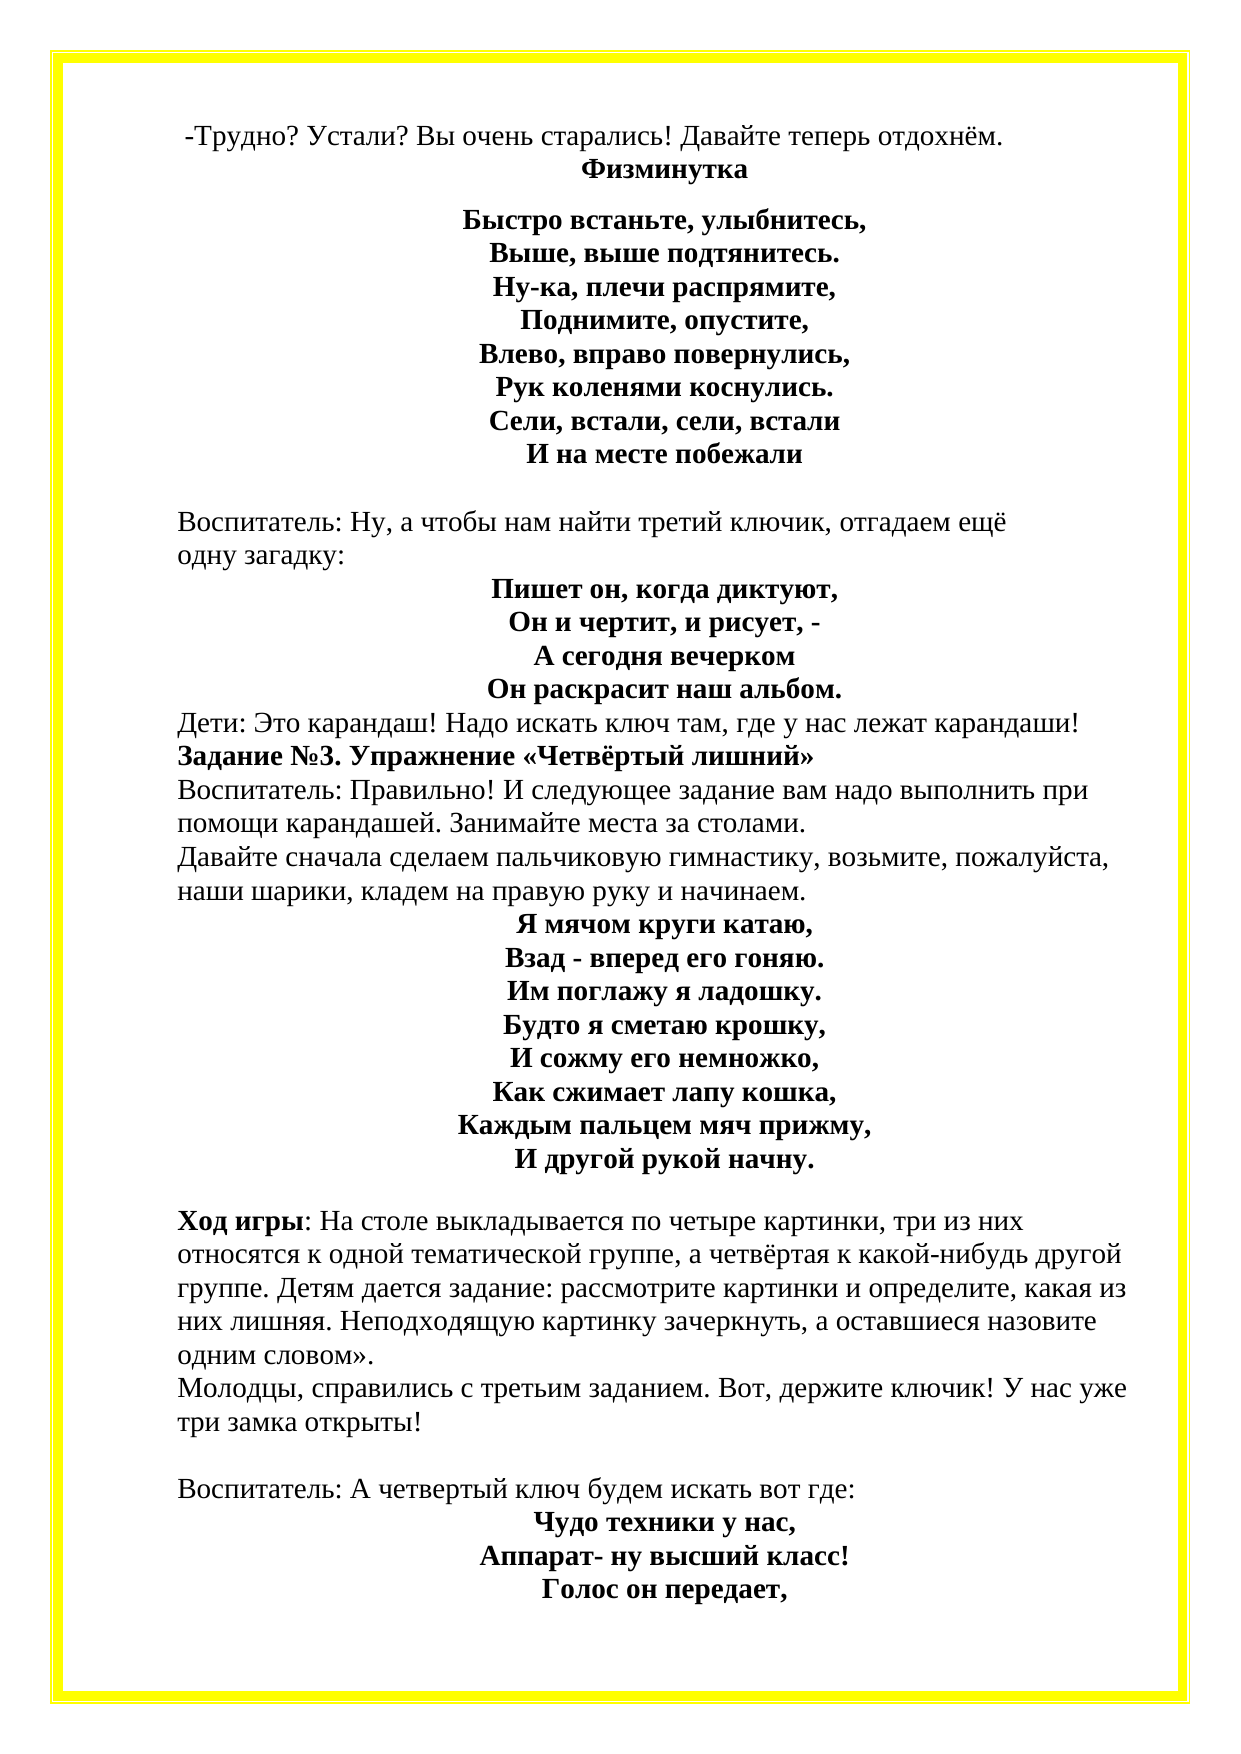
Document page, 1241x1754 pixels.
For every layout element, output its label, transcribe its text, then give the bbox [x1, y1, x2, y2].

text Будто я сметаю крошку, [177, 1007, 1152, 1040]
text -Трудно? Устали? Вы очень старались! Давайте теперь отдохнём. [177, 118, 1152, 152]
text Воспитатель: Ну, а чтобы нам найти третий ключик, отгадаем ещё одну загадку: [177, 504, 1152, 571]
text Дети: Это карандаш! Надо искать ключ там, где у нас лежат карандаши! [177, 705, 1152, 738]
text Голос он передает, [177, 1572, 1152, 1605]
text Задание №3. Упражнение «Четвёртый лишний» [177, 738, 1152, 772]
text Выше, выше подтянитесь. [177, 235, 1152, 269]
text Он раскрасит наш альбом. [177, 671, 1152, 705]
text Давайте сначала сделаем пальчиковую гимнастику, возьмите, пожалуйста, наши шарики, кладем на правую руку и начинаем. [177, 839, 1152, 906]
text Я мячом круги катаю, [177, 906, 1152, 940]
text Аппарат- ну высший класс! [177, 1538, 1152, 1572]
text А сегодня вечерком [177, 638, 1152, 671]
text И на месте побежали [177, 437, 1152, 470]
text И другой рукой начну. [177, 1141, 1152, 1174]
text Как сжимает лапу кошка, [177, 1074, 1152, 1107]
text Воспитатель: А четвертый ключ будем искать вот где: [177, 1471, 1152, 1504]
text Взад - вперед его гоняю. [177, 940, 1152, 973]
text Чудо техники у нас, [177, 1504, 1152, 1538]
text Им поглажу я ладошку. [177, 973, 1152, 1007]
text Физминутка [177, 152, 1152, 185]
text Поднимите, опустите, [177, 302, 1152, 336]
text Пишет он, когда диктуют, [177, 571, 1152, 604]
text Он и чертит, и рисует, - [177, 604, 1152, 638]
text Воспитатель: Правильно! И следующее задание вам надо выполнить при помощи карандашей. Занимайте места за столами. [177, 772, 1152, 839]
text И сожму его немножко, [177, 1040, 1152, 1074]
text Молодцы, справились с третьим заданием. Вот, держите ключик! У нас уже три замка открыты! [177, 1370, 1152, 1437]
text Каждым пальцем мяч прижму, [177, 1107, 1152, 1141]
text Влево, вправо повернулись, [177, 336, 1152, 369]
text Быстро встаньте, улыбнитесь, [177, 202, 1152, 235]
text Ну-ка, плечи распрямите, [177, 269, 1152, 302]
text Рук коленями коснулись. [177, 369, 1152, 403]
text Сели, встали, сели, встали [177, 403, 1152, 437]
text Ход игры: На столе выкладывается по четыре картинки, три из них относятся к одной тематической группе, а четвёртая к какой-нибудь другой группе. Детям дается задание: рассмотрите картинки и определите, какая из них лишняя. Неподходящую картинку зачеркнуть, а оставшиеся назовите одним словом». [177, 1203, 1152, 1370]
